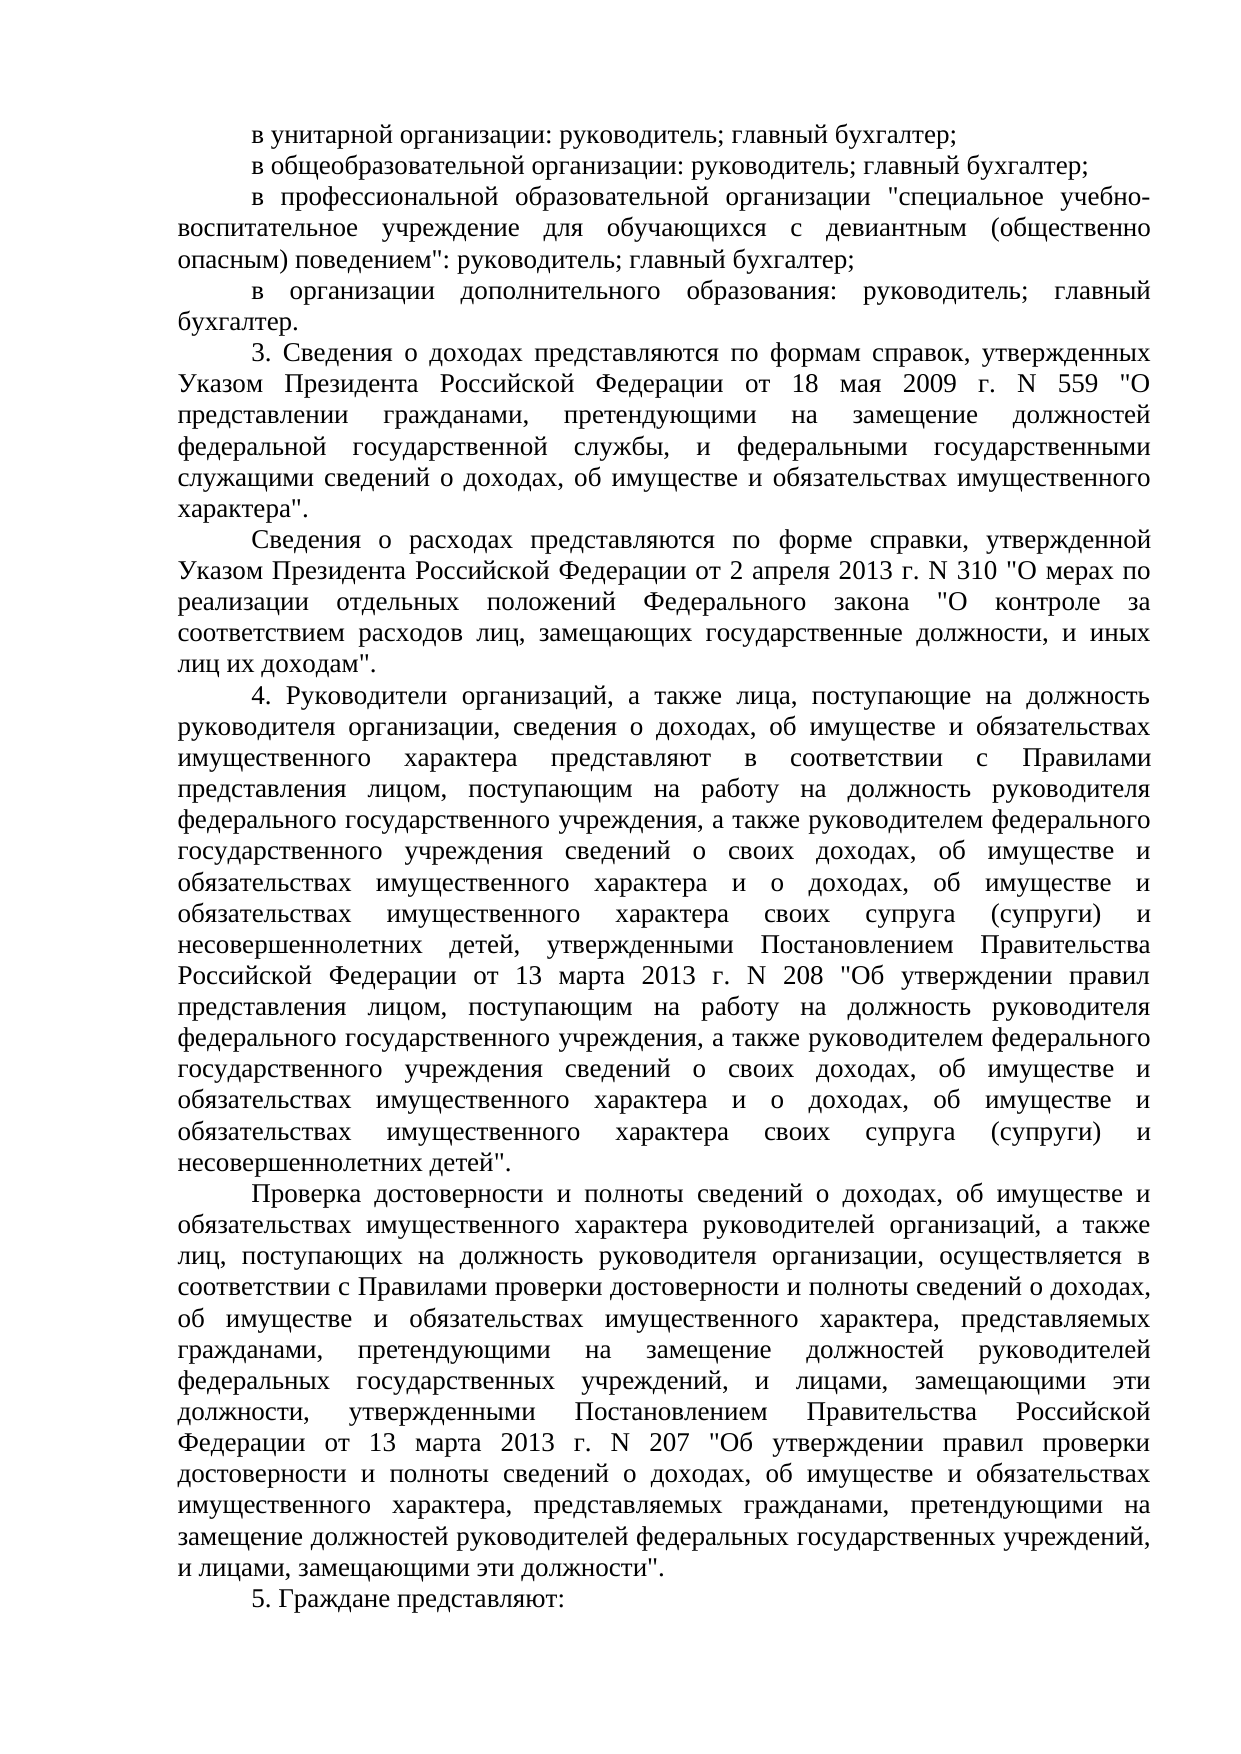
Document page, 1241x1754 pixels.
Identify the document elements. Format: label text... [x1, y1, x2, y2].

text в общеобразовательной организации: руководитель; главный бухгалтер; [177, 149, 1152, 180]
text в организации дополнительного образования: руководитель; главный бухгалтер. [177, 274, 1152, 336]
text в унитарной организации: руководитель; главный бухгалтер; [177, 118, 1152, 149]
text 4. Руководители организаций, а также лица, поступающие на должность руководителя организации, сведения о доходах, об имуществе и обязательствах имущественного характера представляют в соответствии с Правилами представления лицом, поступающим на работу на должность руководителя федерального государственного учреждения, а также руководителем федерального государственного учреждения сведений о своих доходах, об имуществе и обязательствах имущественного характера и о доходах, об имуществе и обязательствах имущественного характера своих супруга (супруги) и несовершеннолетних детей, утвержденными Постановлением Правительства Российской Федерации от 13 марта 2013 г. N 208 "Об утверждении правил представления лицом, поступающим на работу на должность руководителя федерального государственного учреждения, а также руководителем федерального государственного учреждения сведений о своих доходах, об имуществе и обязательствах имущественного характера и о доходах, об имуществе и обязательствах имущественного характера своих супруга (супруги) и несовершеннолетних детей". [177, 679, 1152, 1177]
text Проверка достоверности и полноты сведений о доходах, об имуществе и обязательствах имущественного характера руководителей организаций, а также лиц, поступающих на должность руководителя организации, осуществляется в соответствии с Правилами проверки достоверности и полноты сведений о доходах, об имуществе и обязательствах имущественного характера, представляемых гражданами, претендующими на замещение должностей руководителей федеральных государственных учреждений, и лицами, замещающими эти должности, утвержденными Постановлением Правительства Российской Федерации от 13 марта 2013 г. N 207 "Об утверждении правил проверки достоверности и полноты сведений о доходах, об имуществе и обязательствах имущественного характера, представляемых гражданами, претендующими на замещение должностей руководителей федеральных государственных учреждений, и лицами, замещающими эти должности". [177, 1177, 1152, 1582]
text Сведения о расходах представляются по форме справки, утвержденной Указом Президента Российской Федерации от 2 апреля 2013 г. N 310 "О мерах по реализации отдельных положений Федерального закона "О контроле за соответствием расходов лиц, замещающих государственные должности, и иных лиц их доходам". [177, 523, 1152, 679]
text в профессиональной образовательной организации "специальное учебно-воспитательное учреждение для обучающихся с девиантным (общественно опасным) поведением": руководитель; главный бухгалтер; [177, 180, 1152, 274]
text 3. Сведения о доходах представляются по формам справок, утвержденных Указом Президента Российской Федерации от 18 мая 2009 г. N 559 "О представлении гражданами, претендующими на замещение должностей федеральной государственной службы, и федеральными государственными служащими сведений о доходах, об имуществе и обязательствах имущественного характера". [177, 336, 1152, 523]
text 5. Граждане представляют: [177, 1582, 1152, 1613]
